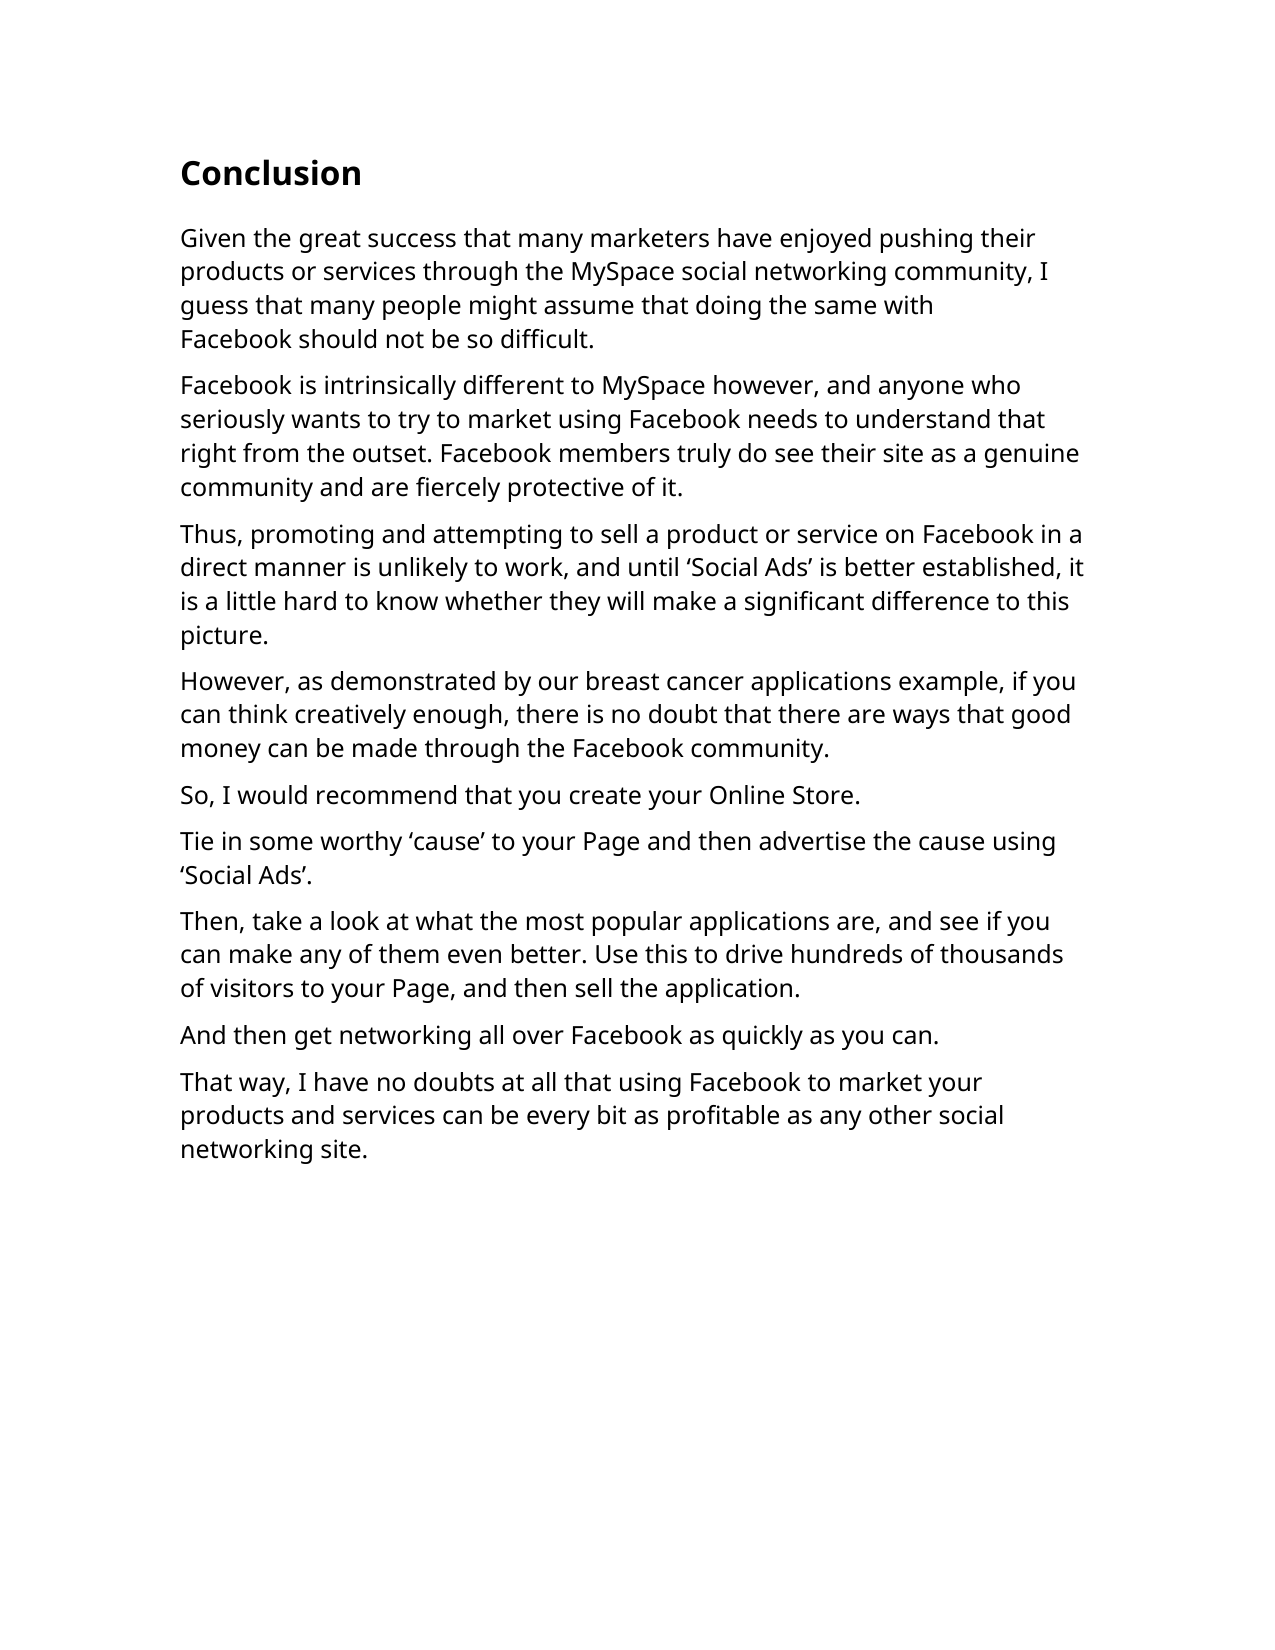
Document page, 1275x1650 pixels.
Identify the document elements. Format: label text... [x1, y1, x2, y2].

text Given the great success that many marketers have enjoyed pushing their products or services through the MySpace social networking community, I guess that many people might assume that doing the same with Facebook should not be so difficult. [180, 220, 1049, 355]
text That way, I have no doubts at all that using Facebook to market your products and services can be every bit as profitable as any other social networking site. [180, 1064, 1085, 1165]
text Conclusion [180, 150, 1188, 195]
text However, as demonstrated by our breast cancer applications example, if you can think creatively enough, there is no doubt that there are ways that good money can be made through the Facebook community. [180, 664, 1103, 765]
text Thus, promoting and attempting to sell a product or service on Facebook in a direct manner is unlikely to work, and until ‘Social Ads’ is better established, it is a little hard to know whether they will make a significant difference to this picture. [180, 516, 1092, 651]
text Then, take a look at what the most popular applications are, and see if you can make any of them even better. Use this to drive hundreds of thousands of visitors to your Page, and then sell the application. [180, 904, 1082, 1005]
text Tie in some worthy ‘cause’ to your Page and then advertise the cause using ‘Social Ads’. [180, 824, 1066, 891]
text Facebook is intrinsically different to MySpace however, and anyone who seriously wants to try to market using Facebook needs to understand that right from the outset. Facebook members truly do see their site as a genuine community and are fiercely protective of it. [180, 368, 1096, 504]
text And then get networking all over Facebook as quickly as you can. [180, 1017, 1188, 1052]
text So, I would recommend that you create your Online Store. [180, 777, 1188, 812]
